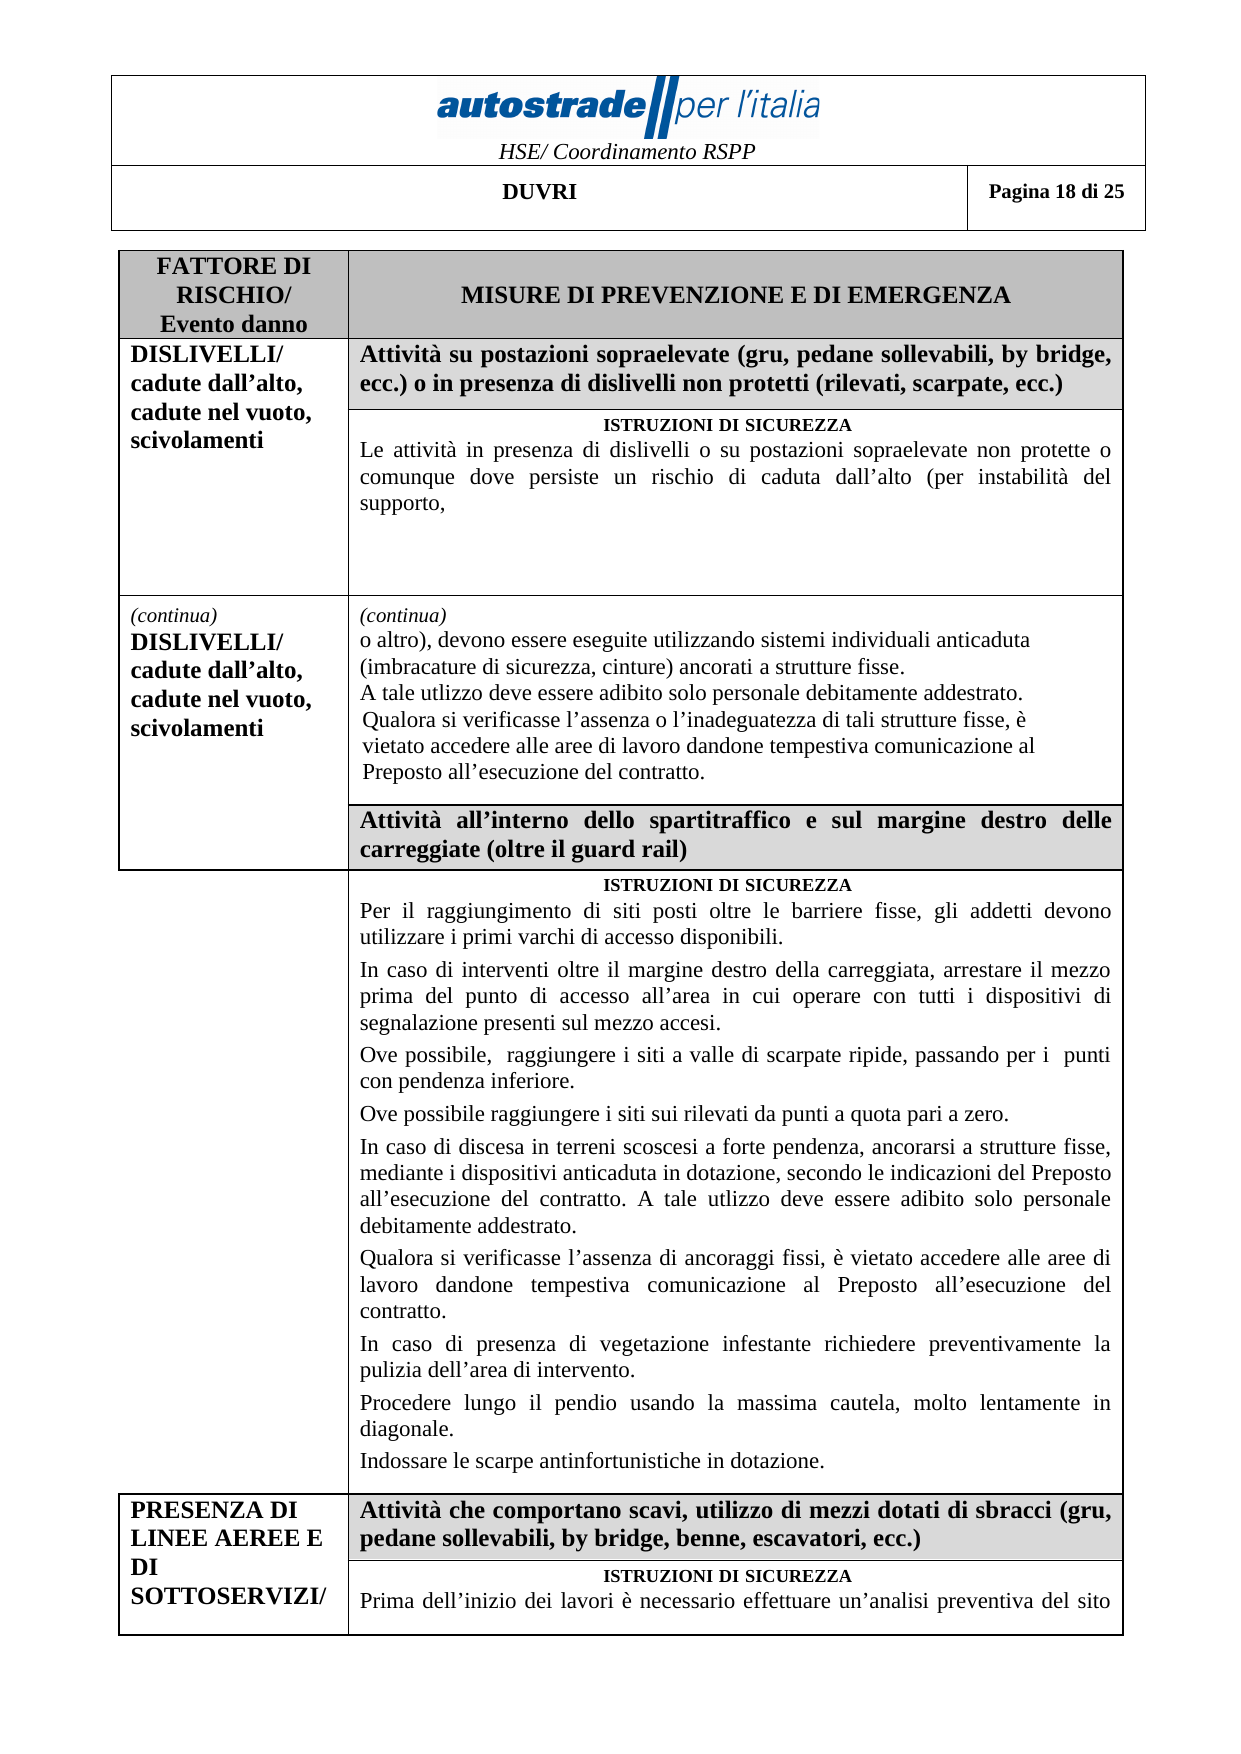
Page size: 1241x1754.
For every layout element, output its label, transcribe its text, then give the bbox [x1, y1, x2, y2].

table_cell [120, 804, 348, 869]
table_cell Attività su postazioni sopraelevate (gru, pedane sollevabili, by bridge, ecc.) o in presenza di dislivelli non protetti (rilevati, scarpate, ecc.) [349, 339, 1122, 409]
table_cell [349, 1561, 1122, 1634]
table_cell Attività che comportano scavi, utilizzo di mezzi dotati di sbracci (gru, pedane sollevabili, by bridge, benne, escavatori, ecc.) [349, 1495, 1122, 1559]
table_header FATTORE DI RISCHIO/ Evento danno [120, 251, 348, 338]
table_cell DISLIVELLI/ cadute dall’alto, cadute nel vuoto, scivolamenti [120, 339, 348, 595]
table_cell (continua) DISLIVELLI/ cadute dall’alto, cadute nel vuoto, scivolamenti [120, 596, 348, 804]
table_header MISURE DI PREVENZIONE E DI EMERGENZA [349, 251, 1122, 338]
table_cell PRESENZA DI LINEE AEREE E DI SOTTOSERVIZI/ elettrocuzione, esplosione, investimento di fluidi in pressione [120, 1495, 348, 1634]
table_cell Attività all’interno dello spartitraffico e sul margine destro delle carreggiate (oltre il guard rail) [349, 806, 1122, 869]
table_cell istruzioni di sicurezza Le attività in presenza di dislivelli o su postazioni sopraelevate non protette o comunque dove persiste un rischio di caduta dall’alto (per instabilità del supporto, [349, 410, 1122, 595]
table_cell (continua) o altro), devono essere eseguite utilizzando sistemi individuali anticaduta (imbracature di sicurezza, cinture) ancorati a strutture fisse. A tale utlizzo deve essere adibito solo personale debitamente addestrato. Qualora si verificasse l’assenza o l’inadeguatezza di tali strutture fisse, è vietato accedere alle aree di lavoro dandone tempestiva comunicazione al Preposto all’esecuzione del contratto. [349, 596, 1122, 804]
table_cell istruzioni di sicurezza Per il raggiungimento di siti posti oltre le barriere fisse, gli addetti devono utilizzare i primi varchi di accesso disponibili. In caso di interventi oltre il margine destro della carreggiata, arrestare il mezzo prima del punto di accesso all’area in cui operare con tutti i dispositivi di segnalazione presenti sul mezzo accesi. Ove possibile, raggiungere i siti a valle di scarpate ripide, passando per i punti con pendenza inferiore. Ove possibile raggiungere i siti sui rilevati da punti a quota pari a zero. In caso di discesa in terreni scoscesi a forte pendenza, ancorarsi a strutture fisse, mediante i dispositivi anticaduta in dotazione, secondo le indicazioni del Preposto all’esecuzione del contratto. A tale utlizzo deve essere adibito solo personale debitamente addestrato. Qualora si verificasse l’assenza di ancoraggi fissi, è vietato accedere alle aree di lavoro dandone tempestiva comunicazione al Preposto all’esecuzione del contratto. In caso di presenza di vegetazione infestante richiedere preventivamente la pulizia dell’area di intervento. Procedere lungo il pendio usando la massima cautela, molto lentamente in diagonale. Indossare le scarpe antinfortunistiche in dotazione. [349, 871, 1122, 1493]
picture [437, 76, 820, 139]
